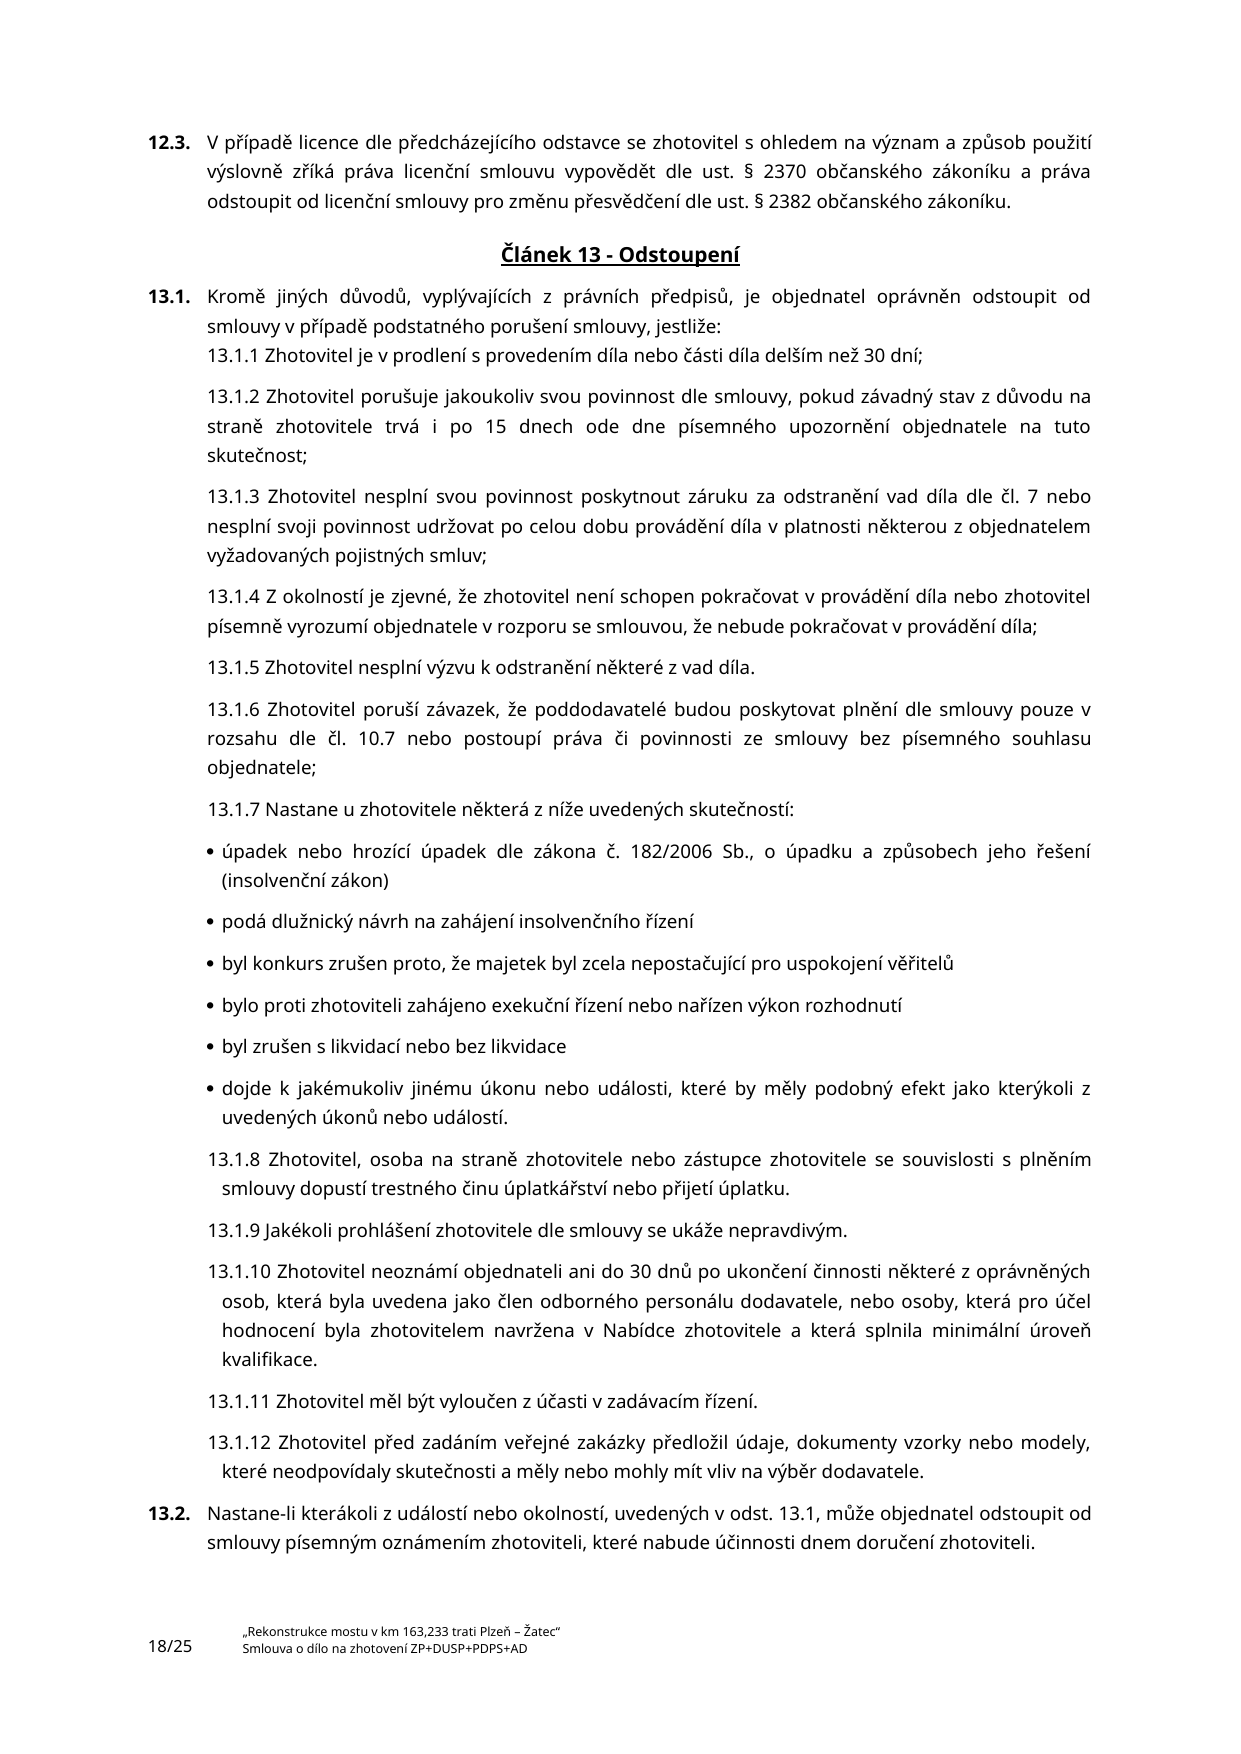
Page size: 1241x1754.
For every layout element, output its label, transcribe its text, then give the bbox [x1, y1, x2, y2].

text 13.1.4 Z okolností je zjevné, že zhotovitel není schopen pokračovat v provádění díla nebo zhotovitel písemně vyrozumí objednatele v rozporu se smlouvou, že nebude pokračovat v provádění díla; [207, 581, 1092, 639]
text 13.1.6 Zhotovitel poruší závazek, že poddodavatelé budou poskytovat plnění dle smlouvy pouze v rozsahu dle čl. 10.7 nebo postoupí práva či povinnosti ze smlouvy bez písemného souhlasu objednatele; [207, 693, 1092, 781]
text 13.1.11 Zhotovitel měl být vyloučen z účasti v zadávacím řízení. [207, 1385, 1092, 1414]
list byl konkurs zrušen proto, že majetek byl zcela nepostačující pro uspokojení věřitelů [207, 947, 1092, 976]
list bylo proti zhotoviteli zahájeno exekuční řízení nebo nařízen výkon rozhodnutí [207, 989, 1092, 1018]
text 13.1.10 Zhotovitel neoznámí objednateli ani do 30 dnů po ukončení činnosti některé z oprávněných osob, která byla uvedena jako člen odborného personálu dodavatele, nebo osoby, která pro účel hodnocení byla zhotovitelem navržena v Nabídce zhotovitele a která splnila minimální úroveň kvalifikace. [207, 1256, 1092, 1372]
text 13.2. Nastane-li kterákoli z událostí nebo okolností, uvedených v odst. 13.1, může objednatel odstoupit od smlouvy písemným oznámením zhotoviteli, které nabude účinnosti dnem doručení zhotoviteli. [148, 1497, 1092, 1556]
text 13.1. Kromě jiných důvodů, vyplývajících z právních předpisů, je objednatel oprávněn odstoupit od smlouvy v případě podstatného porušení smlouvy, jestliže: [148, 281, 1092, 339]
text 13.1.9 Jakékoli prohlášení zhotovitele dle smlouvy se ukáže nepravdivým. [207, 1214, 1092, 1243]
text 13.1.5 Zhotovitel nesplní výzvu k odstranění některé z vad díla. [207, 651, 1092, 681]
list byl zrušen s likvidací nebo bez likvidace [207, 1031, 1092, 1060]
list dojde k jakémukoliv jinému úkonu nebo události, které by měly podobný efekt jako kterýkoli z uvedených úkonů nebo událostí. [207, 1072, 1092, 1131]
subtitle Článek 13 - Odstoupení [148, 239, 1092, 268]
text 13.1.2 Zhotovitel porušuje jakoukoliv svou povinnost dle smlouvy, pokud závadný stav z důvodu na straně zhotovitele trvá i po 15 dnech ode dne písemného upozornění objednatele na tuto skutečnost; [207, 381, 1092, 468]
list úpadek nebo hrozící úpadek dle zákona č. 182/2006 Sb., o úpadku a způsobech jeho řešení (insolvenční zákon) [207, 835, 1092, 893]
text 13.1.8 Zhotovitel, osoba na straně zhotovitele nebo zástupce zhotovitele se souvislosti s plněním smlouvy dopustí trestného činu úplatkářství nebo přijetí úplatku. [207, 1143, 1092, 1201]
text 12.3. V případě licence dle předcházejícího odstavce se zhotovitel s ohledem na význam a způsob použití výslovně zříká práva licenční smlouvu vypovědět dle ust. § 2370 občanského zákoníku a práva odstoupit od licenční smlouvy pro změnu přesvědčení dle ust. § 2382 občanského zákoníku. [148, 126, 1092, 214]
text 13.1.12 Zhotovitel před zadáním veřejné zakázky předložil údaje, dokumenty vzorky nebo modely, které neodpovídaly skutečnosti a měly nebo mohly mít vliv na výběr dodavatele. [207, 1426, 1092, 1485]
list podá dlužnický návrh na zahájení insolvenčního řízení [207, 906, 1092, 935]
text 13.1.1 Zhotovitel je v prodlení s provedením díla nebo části díla delším než 30 dní; [207, 339, 1092, 368]
text 13.1.7 Nastane u zhotovitele některá z níže uvedených skutečností: [207, 793, 1092, 822]
text 13.1.3 Zhotovitel nesplní svou povinnost poskytnout záruku za odstranění vad díla dle čl. 7 nebo nesplní svoji povinnost udržovat po celou dobu provádění díla v platnosti některou z objednatelem vyžadovaných pojistných smluv; [207, 481, 1092, 568]
